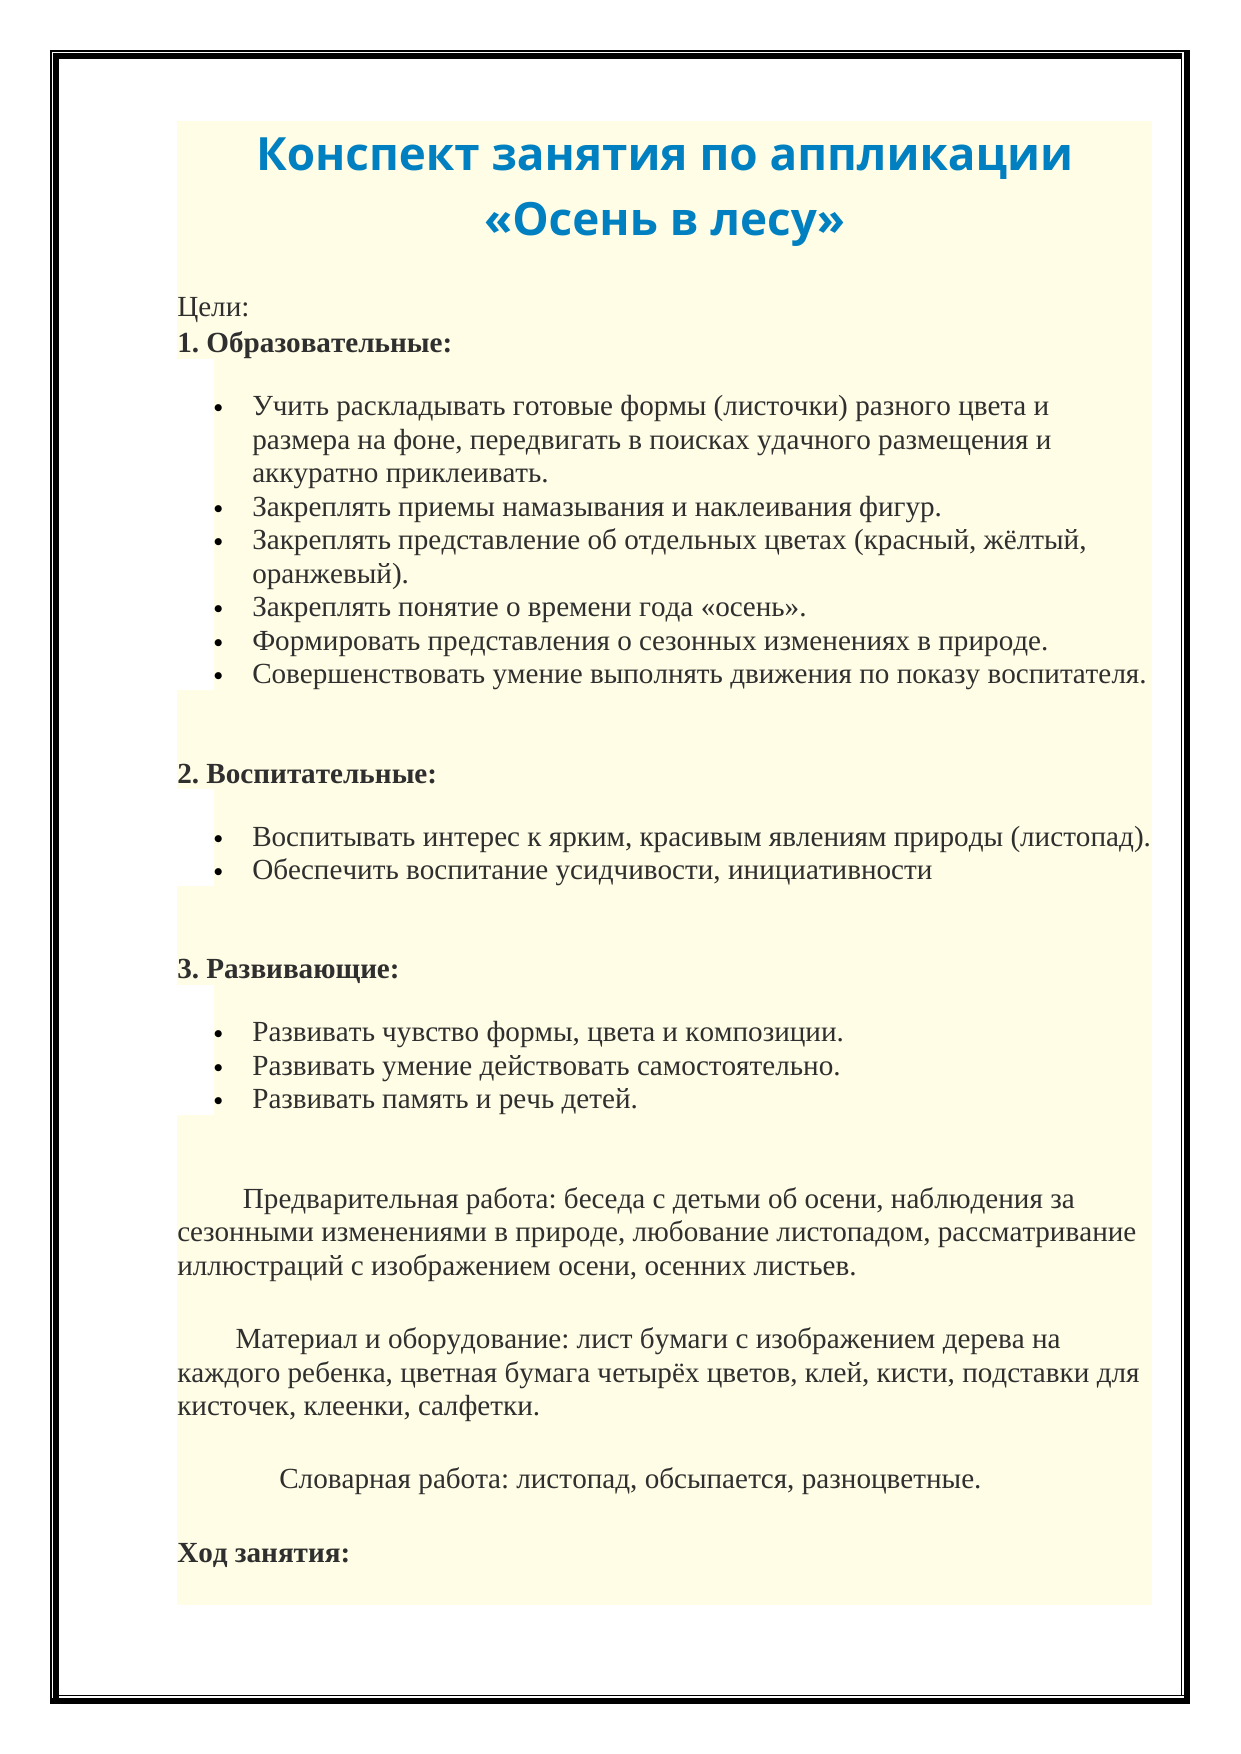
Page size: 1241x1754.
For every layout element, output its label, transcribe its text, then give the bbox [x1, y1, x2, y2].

list Совершенствовать умение выполнять движения по показу воспитателя. [214, 657, 1152, 690]
text Цели: [177, 289, 1152, 322]
list Закреплять представление об отдельных цветах (красный, жёлтый, оранжевый). [214, 522, 1152, 589]
text Материал и оборудование: лист бумаги с изображением дерева на каждого ребенка, цветная бумага четырёх цветов, клей, кисти, подставки для кисточек, клеенки, салфетки. [177, 1321, 1152, 1422]
text Словарная работа: листопад, обсыпается, разноцветные. [177, 1462, 1152, 1495]
list Развивать чувство формы, цвета и композиции. [214, 1014, 1152, 1048]
list Развивать умение действовать самостоятельно. [214, 1048, 1152, 1081]
text 1. Образовательные: [177, 326, 1152, 359]
list Формировать представления о сезонных изменениях в природе. [214, 623, 1152, 657]
text Конспект занятия по аппликации [177, 121, 1152, 184]
list Развивать память и речь детей. [214, 1081, 1152, 1115]
list Обеспечить воспитание усидчивости, инициативности [214, 852, 1152, 886]
list Воспитывать интерес к ярким, красивым явлениям природы (листопад). [214, 819, 1152, 852]
list Закреплять понятие о времени года «осень». [214, 589, 1152, 623]
text 3. Развивающие: [177, 952, 1152, 985]
list Учить раскладывать готовые формы (листочки) разного цвета и размера на фоне, передвигать в поисках удачного размещения и аккуратно приклеивать. [214, 388, 1152, 489]
text Предварительная работа: беседа с детьми об осени, наблюдения за сезонными изменениями в природе, любование листопадом, рассматривание иллюстраций с изображением осени, осенних листьев. [177, 1181, 1152, 1281]
text 2. Воспитательные: [177, 756, 1152, 789]
list Закреплять приемы намазывания и наклеивания фигур. [214, 489, 1152, 522]
text «Осень в лесу» [177, 187, 1152, 249]
text Ход занятия: [177, 1535, 1152, 1568]
